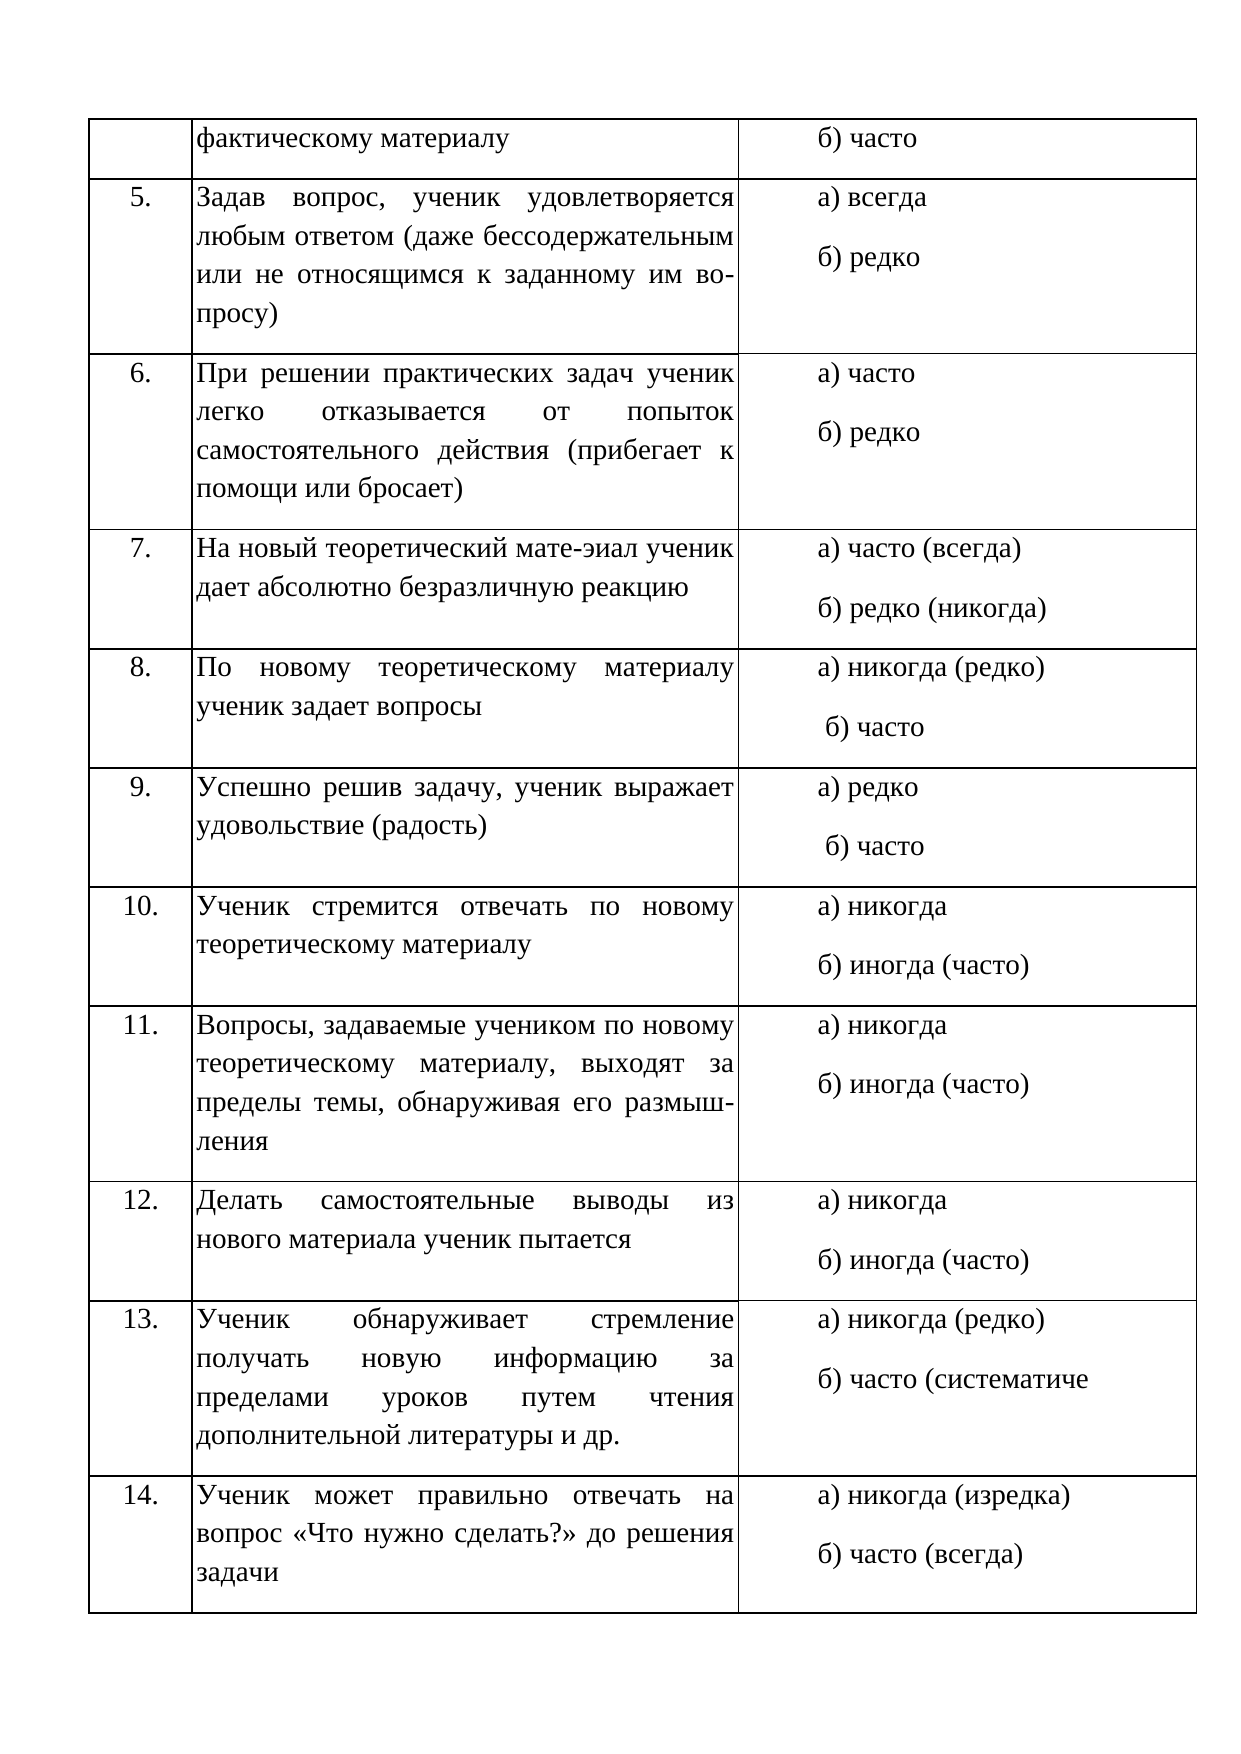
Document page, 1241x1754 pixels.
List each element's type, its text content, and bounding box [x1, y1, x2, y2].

table_cell 4. [90, 120, 191, 178]
table_cell а) часто (всегда) б) редко (никогда) [739, 530, 1196, 648]
table_cell 7. [90, 530, 191, 648]
table_cell а) всегда б) редко [739, 180, 1196, 353]
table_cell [193, 120, 738, 178]
table_cell 8. [90, 650, 191, 767]
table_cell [739, 1477, 1196, 1612]
table_cell Ученик стремится отвечать по новому теоретическому материалу [193, 888, 738, 1005]
table_cell Успешно решив задачу, ученик выражает удовольствие (радость) [193, 769, 738, 886]
table_cell а) часто б) редко [739, 354, 1196, 529]
table_cell 12. [90, 1182, 191, 1300]
table_cell На новый теоретический мате-эиал ученик дает абсолютно безразличную реакцию [193, 530, 738, 648]
table_cell 5. [90, 180, 191, 353]
table_cell а) никогда б) иногда (часто) [739, 1007, 1196, 1181]
table_cell Вопросы, задаваемые учеником по новому теоретическому материалу, выходят за пределы темы, обнаруживая его размышления [193, 1007, 738, 1181]
table_cell а) никогда (редко) б) часто [739, 650, 1196, 767]
table_cell 11. [90, 1007, 191, 1181]
table_cell а) никогда б) иногда (часто) [739, 888, 1196, 1005]
table_cell Задав вопрос, ученик удовлетворяется любым ответом (даже бессодержательным или не относящимся к заданному им вопросу) [193, 180, 738, 353]
table_cell 14. [90, 1477, 191, 1612]
table_cell 10. [90, 888, 191, 1005]
table_cell При решении практических задач ученик легко отказывается от попыток самостоятельного действия (прибегает к помощи или бросает) [193, 355, 738, 529]
table_cell а) никогда (редко) б) часто (систематиче [739, 1301, 1196, 1475]
table_cell Ученик обнаруживает стремление получать новую информацию за пределами уроков путем чтения дополнительной литературы и др. [193, 1302, 738, 1475]
table_cell 6. [90, 355, 191, 529]
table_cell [739, 120, 1196, 178]
table_cell а) никогда б) иногда (часто) [739, 1182, 1196, 1300]
table_cell Ученик может правильно отвечать на вопрос «Что нужно сделать?» до решения задачи [193, 1477, 738, 1612]
table_cell 9. [90, 769, 191, 886]
table_cell 13. [90, 1302, 191, 1475]
table_cell а) редко б) часто [739, 769, 1196, 886]
table_cell По новому теоретическому материалу ученик задает вопросы [193, 650, 738, 767]
table_cell Делать самостоятельные выводы из нового материала ученик пытается [193, 1182, 738, 1300]
